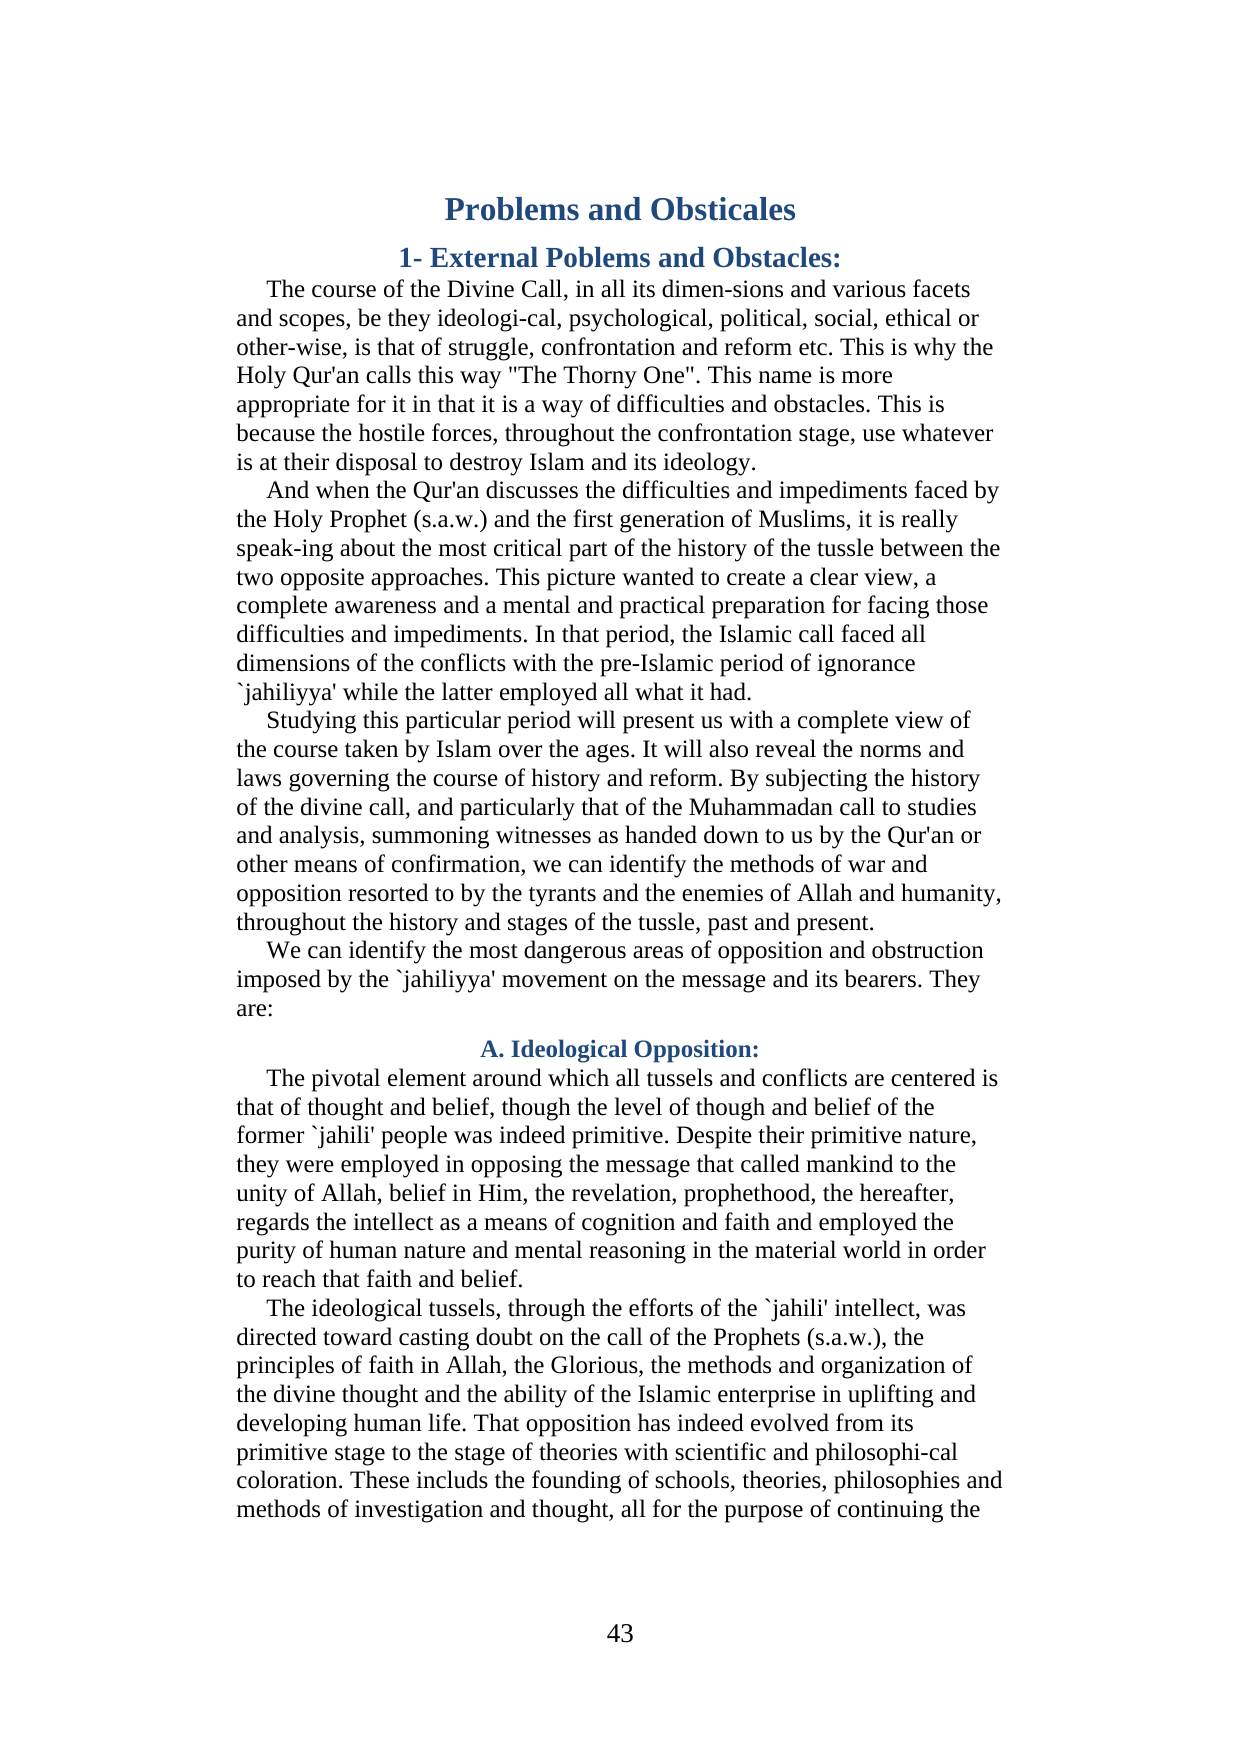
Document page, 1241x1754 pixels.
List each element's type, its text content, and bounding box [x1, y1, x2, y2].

text Studying this particular period will present us with a complete view of the course taken by Islam over the ages. It will also reveal the norms and laws governing the course of history and reform. By subjecting the history of the divine call, and particularly that of the Muhammadan call to studies and analysis, summoning witnesses as handed down to us by the Qur'an or other means of confirmation, we can identify the methods of war and opposition resorted to by the tyrants and the enemies of Allah and humanity, throughout the history and stages of the tussle, past and present. [236, 705, 1004, 935]
text The course of the Divine Call, in all its dimen-sions and various facets and scopes, be they ideologi-cal, psychological, political, social, ethical or other-wise, is that of struggle, confrontation and reform etc. This is why the Holy Qur'an calls this way "The Thorny One". This name is more appropriate for it in that it is a way of difficulties and obstacles. This is because the hostile forces, throughout the confrontation stage, use whatever is at their disposal to destroy Islam and its ideology. [236, 274, 1004, 475]
subtitle 1- External Poblems and Obstacles: [236, 241, 1004, 274]
subtitle Problems and Obsticales [236, 190, 1004, 228]
text And when the Qur'an discusses the difficulties and impediments faced by the Holy Prophet (s.a.w.) and the first generation of Muslims, it is really speak-ing about the most critical part of the history of the tussle between the two opposite approaches. This picture wanted to create a clear view, a complete awareness and a mental and practical preparation for facing those difficulties and impediments. In that period, the Islamic call faced all dimensions of the conflicts with the pre-Islamic period of ignorance `jahiliyya' while the latter employed all what it had. [236, 475, 1004, 705]
text We can identify the most dangerous areas of opposition and obstruction imposed by the `jahiliyya' movement on the message and its bearers. They are: [236, 935, 1004, 1022]
text The pivotal element around which all tussels and conflicts are centered is that of thought and belief, though the level of though and belief of the former `jahili' people was indeed primitive. Despite their primitive nature, they were employed in opposing the message that called mankind to the unity of Allah, belief in Him, the revelation, prophethood, the hereafter, regards the intellect as a means of cognition and faith and employed the purity of human nature and mental reasoning in the material world in order to reach that faith and belief. [236, 1063, 1004, 1293]
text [236, 1293, 1004, 1523]
subtitle A. Ideological Opposition: [236, 1034, 1004, 1063]
